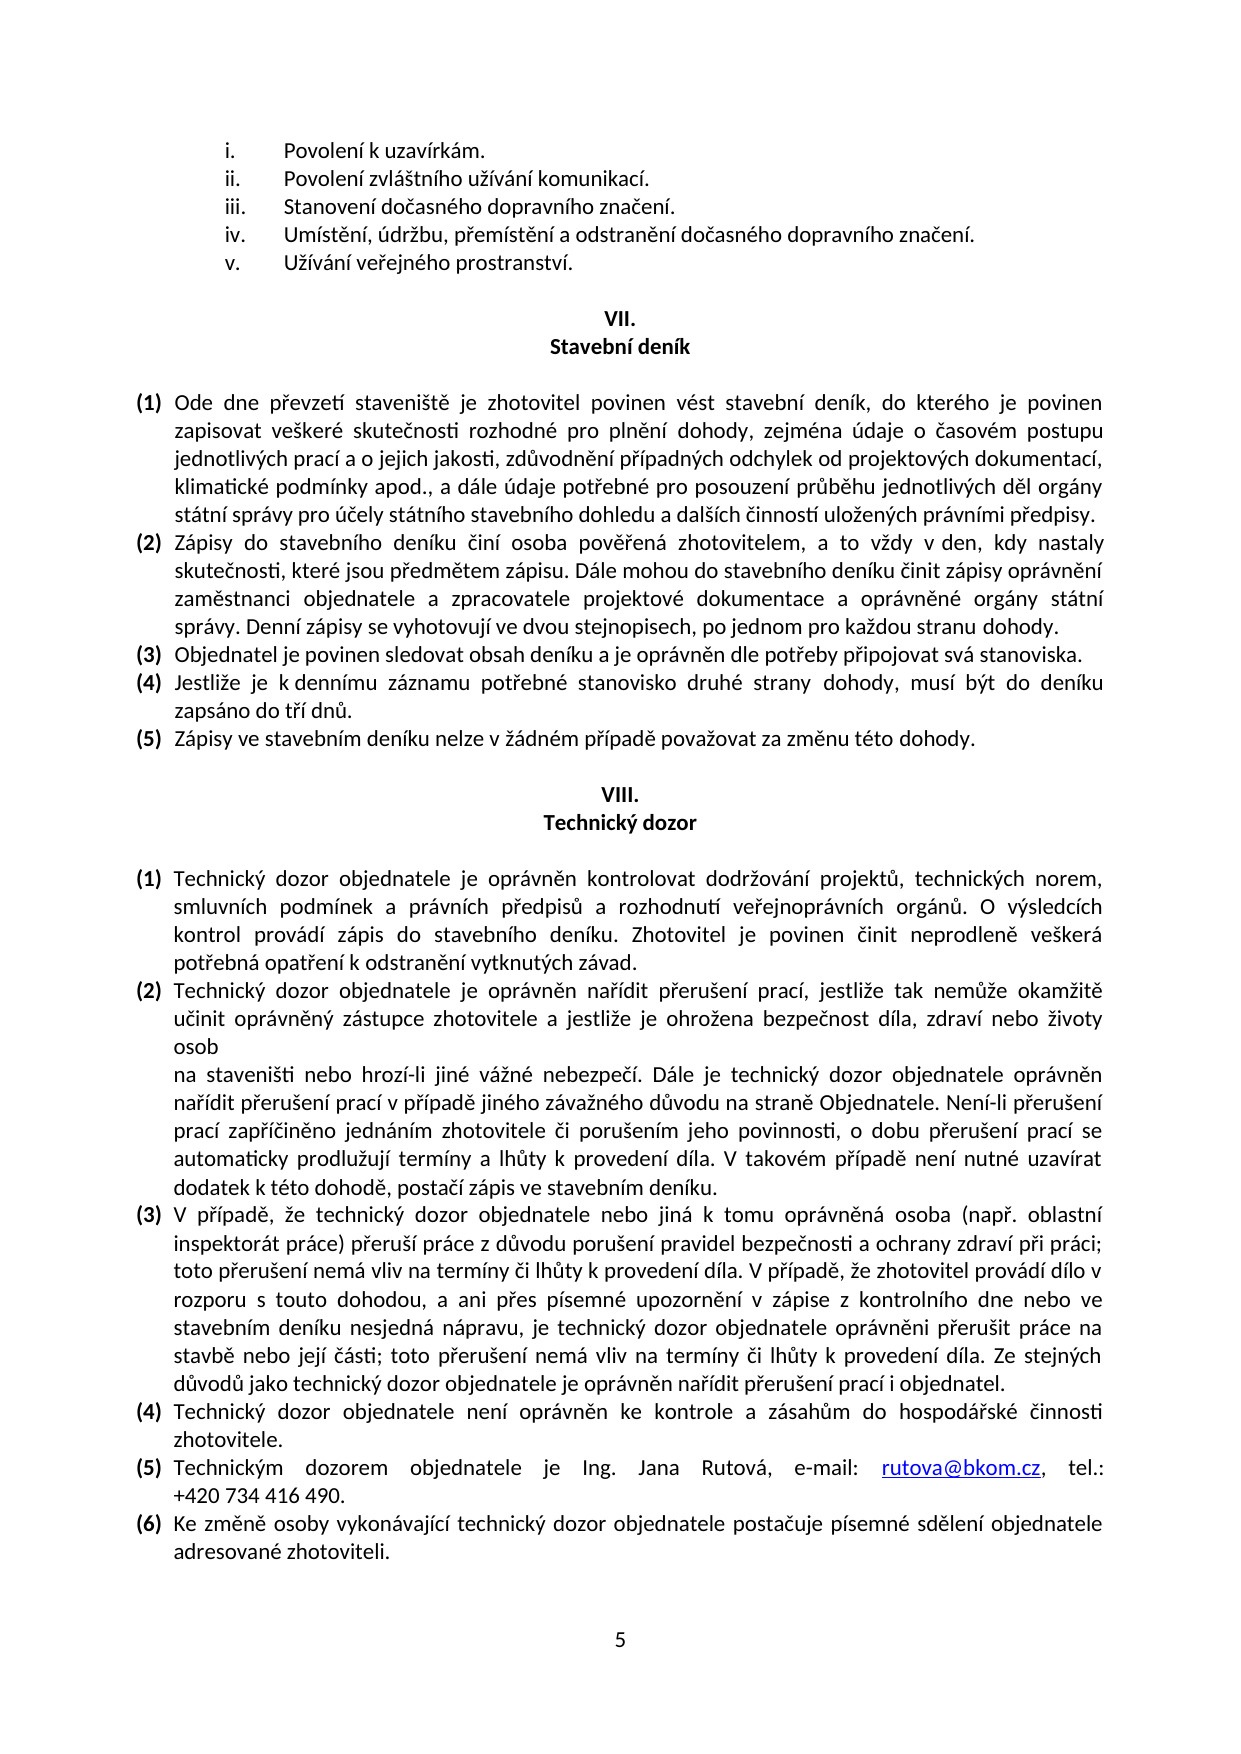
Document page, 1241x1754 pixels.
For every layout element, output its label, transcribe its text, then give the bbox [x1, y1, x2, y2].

list Technický dozor objednatele je oprávněn nařídit přerušení prací, jestliže tak nemůže okamžitě učinit oprávněný zástupce zhotovitele a jestliže je ohrožena bezpečnost díla, zdraví nebo životy osob na staveništi nebo hrozí-li jiné vážné nebezpečí. Dále je technický dozor objednatele oprávněn nařídit přerušení prací v případě jiného závažného důvodu na straně Objednatele. Není-li přerušení prací zapříčiněno jednáním zhotovitele či porušením jeho povinnosti, o dobu přerušení prací se automaticky prodlužují termíny a lhůty k provedení díla. V takovém případě není nutné uzavírat dodatek k této dohodě, postačí zápis ve stavebním deníku. [136, 976, 1104, 1201]
list Ode dne převzetí staveniště je zhotovitel povinen vést stavební deník, do kterého je povinen zapisovat veškeré skutečnosti rozhodné pro plnění dohody, zejména údaje o časovém postupu jednotlivých prací a o jejich jakosti, zdůvodnění případných odchylek od projektových dokumentací, klimatické podmínky apod., a dále údaje potřebné pro posouzení průběhu jednotlivých děl orgány státní správy pro účely státního stavebního dohledu a dalších činností uložených právními předpisy. [136, 388, 1104, 528]
text Technický dozor [136, 808, 1104, 836]
list Objednatel je povinen sledovat obsah deníku a je oprávněn dle potřeby připojovat svá stanoviska. [136, 640, 1104, 668]
text i. Povolení k uzavírkám. [136, 136, 1104, 164]
list Technickým dozorem objednatele je Ing. Jana Rutová, e-mail: rutova@bkom.cz, tel.: +420 734 416 490. [136, 1453, 1104, 1509]
list Ke změně osoby vykonávající technický dozor objednatele postačuje písemné sdělení objednatele adresované zhotoviteli. [136, 1509, 1104, 1565]
text iv. Umístění, údržbu, přemístění a odstranění dočasného dopravního značení. [136, 220, 1104, 248]
list Technický dozor objednatele není oprávněn ke kontrole a zásahům do hospodářské činnosti zhotovitele. [136, 1397, 1104, 1453]
text v. Užívání veřejného prostranství. [136, 248, 1104, 276]
text iii. Stanovení dočasného dopravního značení. [136, 192, 1104, 220]
list Zápisy ve stavebním deníku nelze v žádném případě považovat za změnu této dohody. [136, 724, 1104, 752]
list Zápisy do stavebního deníku činí osoba pověřená zhotovitelem, a to vždy v den, kdy nastaly skutečnosti, které jsou předmětem zápisu. Dále mohou do stavebního deníku činit zápisy oprávnění zaměstnanci objednatele a zpracovatele projektové dokumentace a oprávněné orgány státní správy. Denní zápisy se vyhotovují ve dvou stejnopisech, po jednom pro každou stranu dohody. [136, 528, 1104, 640]
text ii. Povolení zvláštního užívání komunikací. [136, 164, 1104, 192]
list V případě, že technický dozor objednatele nebo jiná k tomu oprávněná osoba (např. oblastní inspektorát práce) přeruší práce z důvodu porušení pravidel bezpečnosti a ochrany zdraví při práci; toto přerušení nemá vliv na termíny či lhůty k provedení díla. V případě, že zhotovitel provádí dílo v rozporu s touto dohodou, a ani přes písemné upozornění v zápise z kontrolního dne nebo ve stavebním deníku nesjedná nápravu, je technický dozor objednatele oprávněni přerušit práce na stavbě nebo její části; toto přerušení nemá vliv na termíny či lhůty k provedení díla. Ze stejných důvodů jako technický dozor objednatele je oprávněn nařídit přerušení prací i objednatel. [136, 1201, 1104, 1397]
text Stavební deník [136, 332, 1104, 360]
list Technický dozor objednatele je oprávněn kontrolovat dodržování projektů, technických norem, smluvních podmínek a právních předpisů a rozhodnutí veřejnoprávních orgánů. O výsledcích kontrol provádí zápis do stavebního deníku. Zhotovitel je povinen činit neprodleně veškerá potřebná opatření k odstranění vytknutých závad. [136, 864, 1104, 976]
list Jestliže je k dennímu záznamu potřebné stanovisko druhé strany dohody, musí být do deníku zapsáno do tří dnů. [136, 668, 1104, 724]
